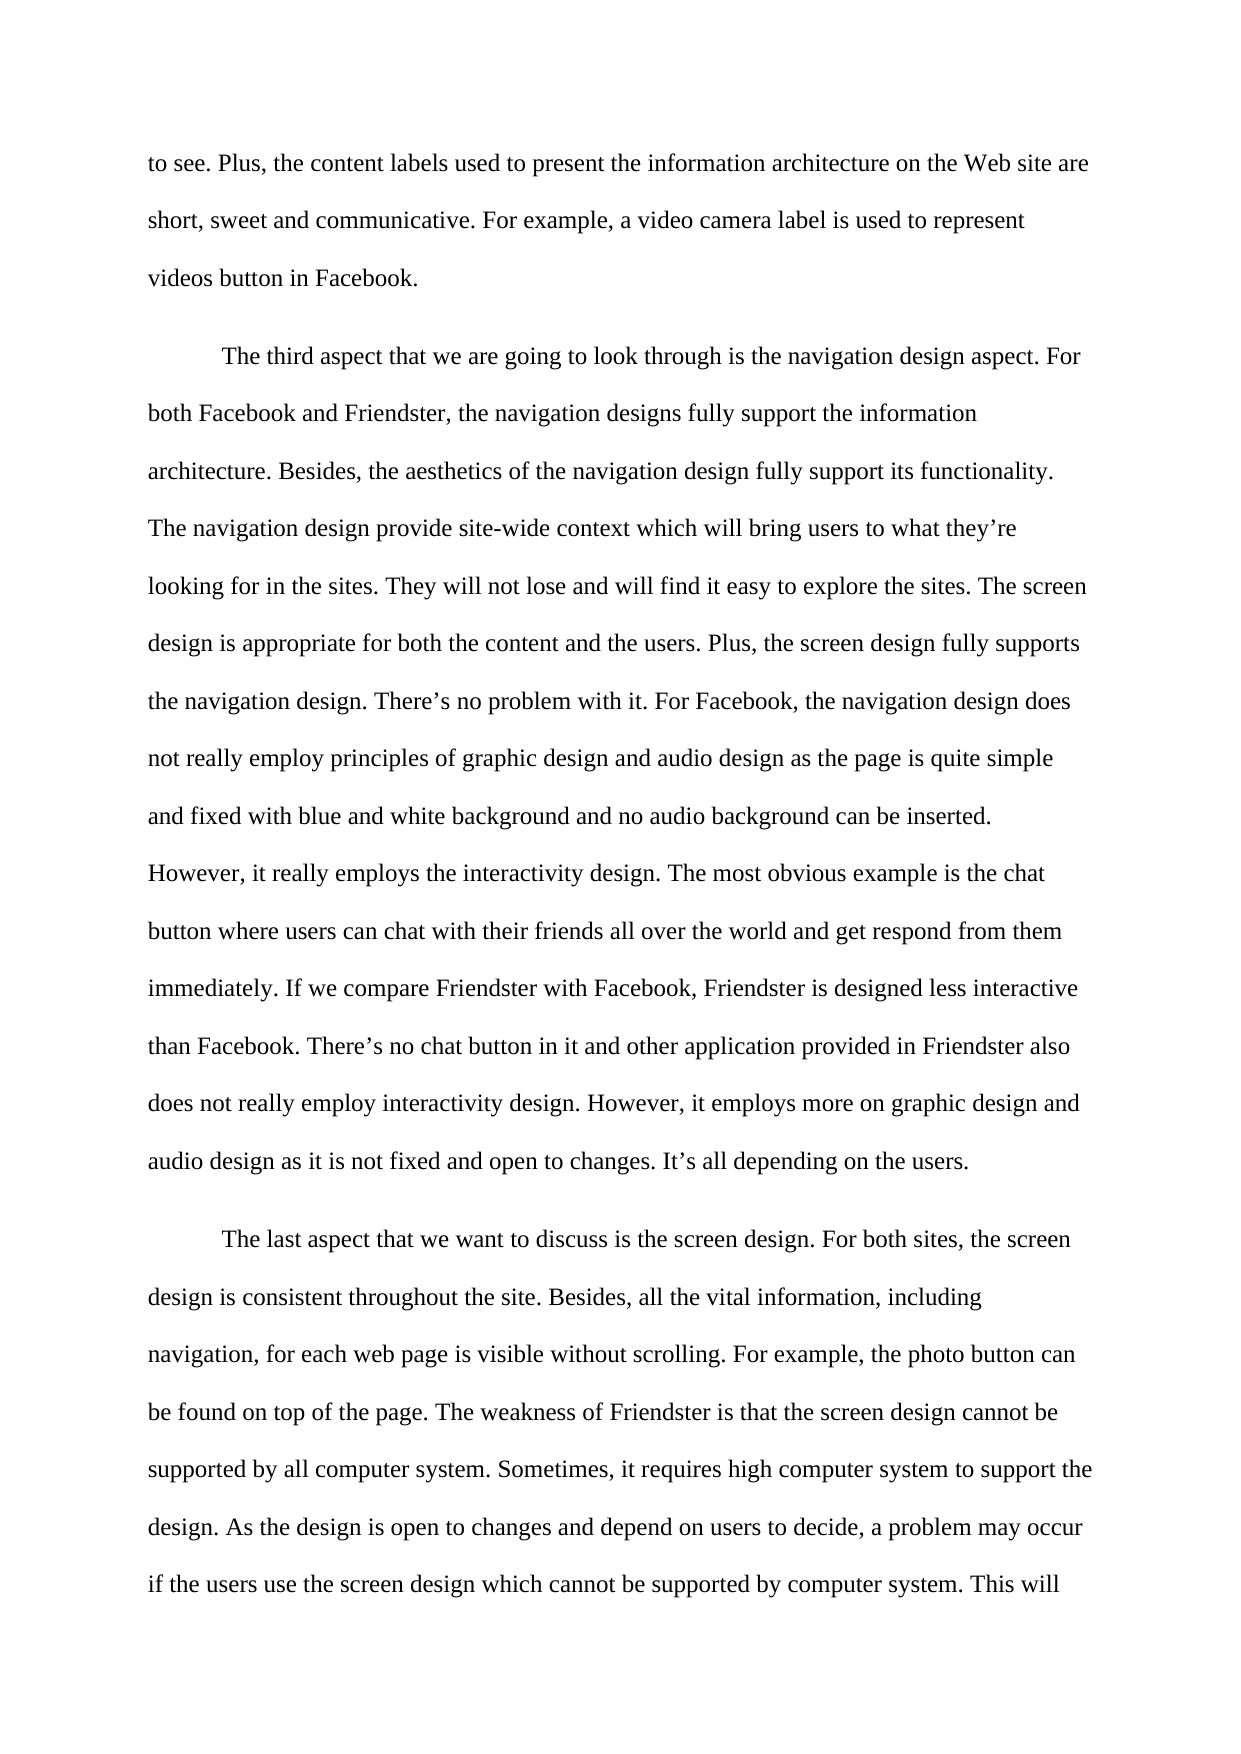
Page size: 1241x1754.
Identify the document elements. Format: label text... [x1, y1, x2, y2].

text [148, 148, 1093, 291]
text The third aspect that we are going to look through is the navigation design aspect. For both Facebook and Friendster, the navigation designs fully support the information architecture. Besides, the aesthetics of the navigation design fully support its functionality. The navigation design provide site-wide context which will bring users to what they’re looking for in the sites. They will not lose and will find it easy to explore the sites. The screen design is appropriate for both the content and the users. Plus, the screen design fully supports the navigation design. There’s no problem with it. For Facebook, the navigation design does not really employ principles of graphic design and audio design as the page is quite simple and fixed with blue and white background and no audio background can be inserted. However, it really employs the interactivity design. The most obvious example is the chat button where users can chat with their friends all over the world and get respond from them immediately. If we compare Friendster with Facebook, Friendster is designed less interactive than Facebook. There’s no chat button in it and other application provided in Friendster also does not really employ interactivity design. However, it employs more on graphic design and audio design as it is not fixed and open to changes. It’s all depending on the users. [148, 341, 1093, 1175]
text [148, 1224, 1093, 1598]
